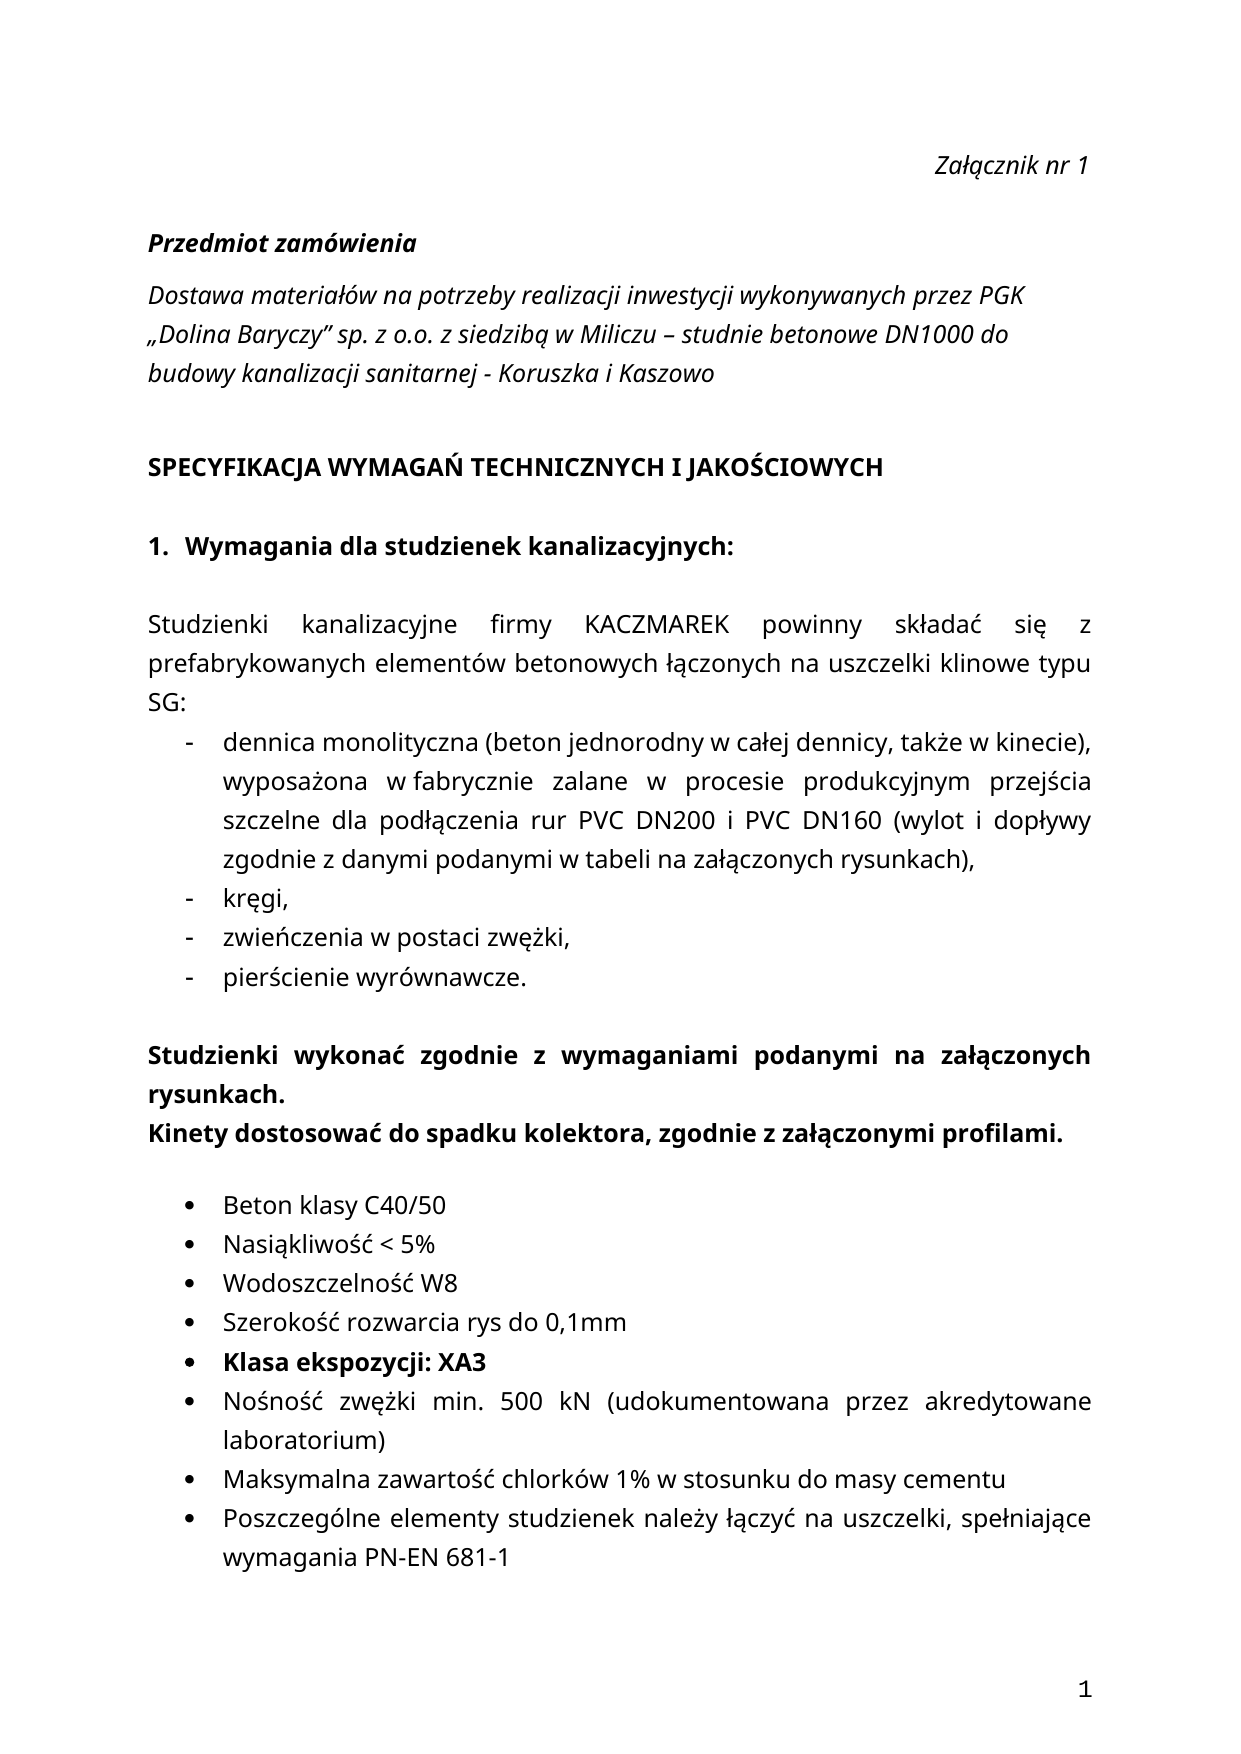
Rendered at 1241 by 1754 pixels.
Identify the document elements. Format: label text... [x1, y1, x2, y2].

list Szerokość rozwarcia rys do 0,1mm [185, 1305, 1092, 1339]
list Nasiąkliwość < 5% [185, 1227, 1092, 1261]
list Nośność zwężki min. 500 kN (udokumentowana przez akredytowane laboratorium) [185, 1383, 1092, 1457]
list Klasa ekspozycji: XA3 [185, 1344, 1092, 1378]
text Załącznik nr 1 [148, 148, 1092, 182]
text Przedmiot zamówienia [148, 226, 1092, 260]
text SPECYFIKACJA WYMAGAŃ TECHNICZNYCH I JAKOŚCIOWYCH [148, 450, 1092, 484]
list Maksymalna zawartość chlorków 1% w stosunku do masy cementu [185, 1462, 1092, 1496]
list dennica monolityczna (beton jednorodny w całej dennicy, także w kinecie), wyposażona w fabrycznie zalane w procesie produkcyjnym przejścia szczelne dla podłączenia rur PVC DN200 i PVC DN160 (wylot i dopływy zgodnie z danymi podanymi w tabeli na załączonych rysunkach), [185, 724, 1092, 876]
text Dostawa materiałów na potrzeby realizacji inwestycji wykonywanych przez PGK „Dolina Baryczy” sp. z o.o. z siedzibą w Miliczu – studnie betonowe DN1000 do budowy kanalizacji sanitarnej - Koruszka i Kaszowo [148, 278, 1092, 390]
list Wodoszczelność W8 [185, 1266, 1092, 1300]
list zwieńczenia w postaci zwężki, [185, 920, 1092, 954]
list pierścienie wyrównawcze. [185, 959, 1092, 993]
list Wymagania dla studzienek kanalizacyjnych: [148, 528, 1092, 562]
list Beton klasy C40/50 [185, 1188, 1092, 1222]
text Kinety dostosować do spadku kolektora, zgodnie z załączonymi profilami. [148, 1116, 1092, 1150]
list kręgi, [185, 881, 1092, 915]
list Poszczególne elementy studzienek należy łączyć na uszczelki, spełniające wymagania PN-EN 681-1 [185, 1501, 1092, 1574]
text Studzienki kanalizacyjne firmy KACZMAREK powinny składać się z prefabrykowanych elementów betonowych łączonych na uszczelki klinowe typu SG: [148, 607, 1092, 719]
text Studzienki wykonać zgodnie z wymaganiami podanymi na załączonych rysunkach. [148, 1038, 1092, 1111]
